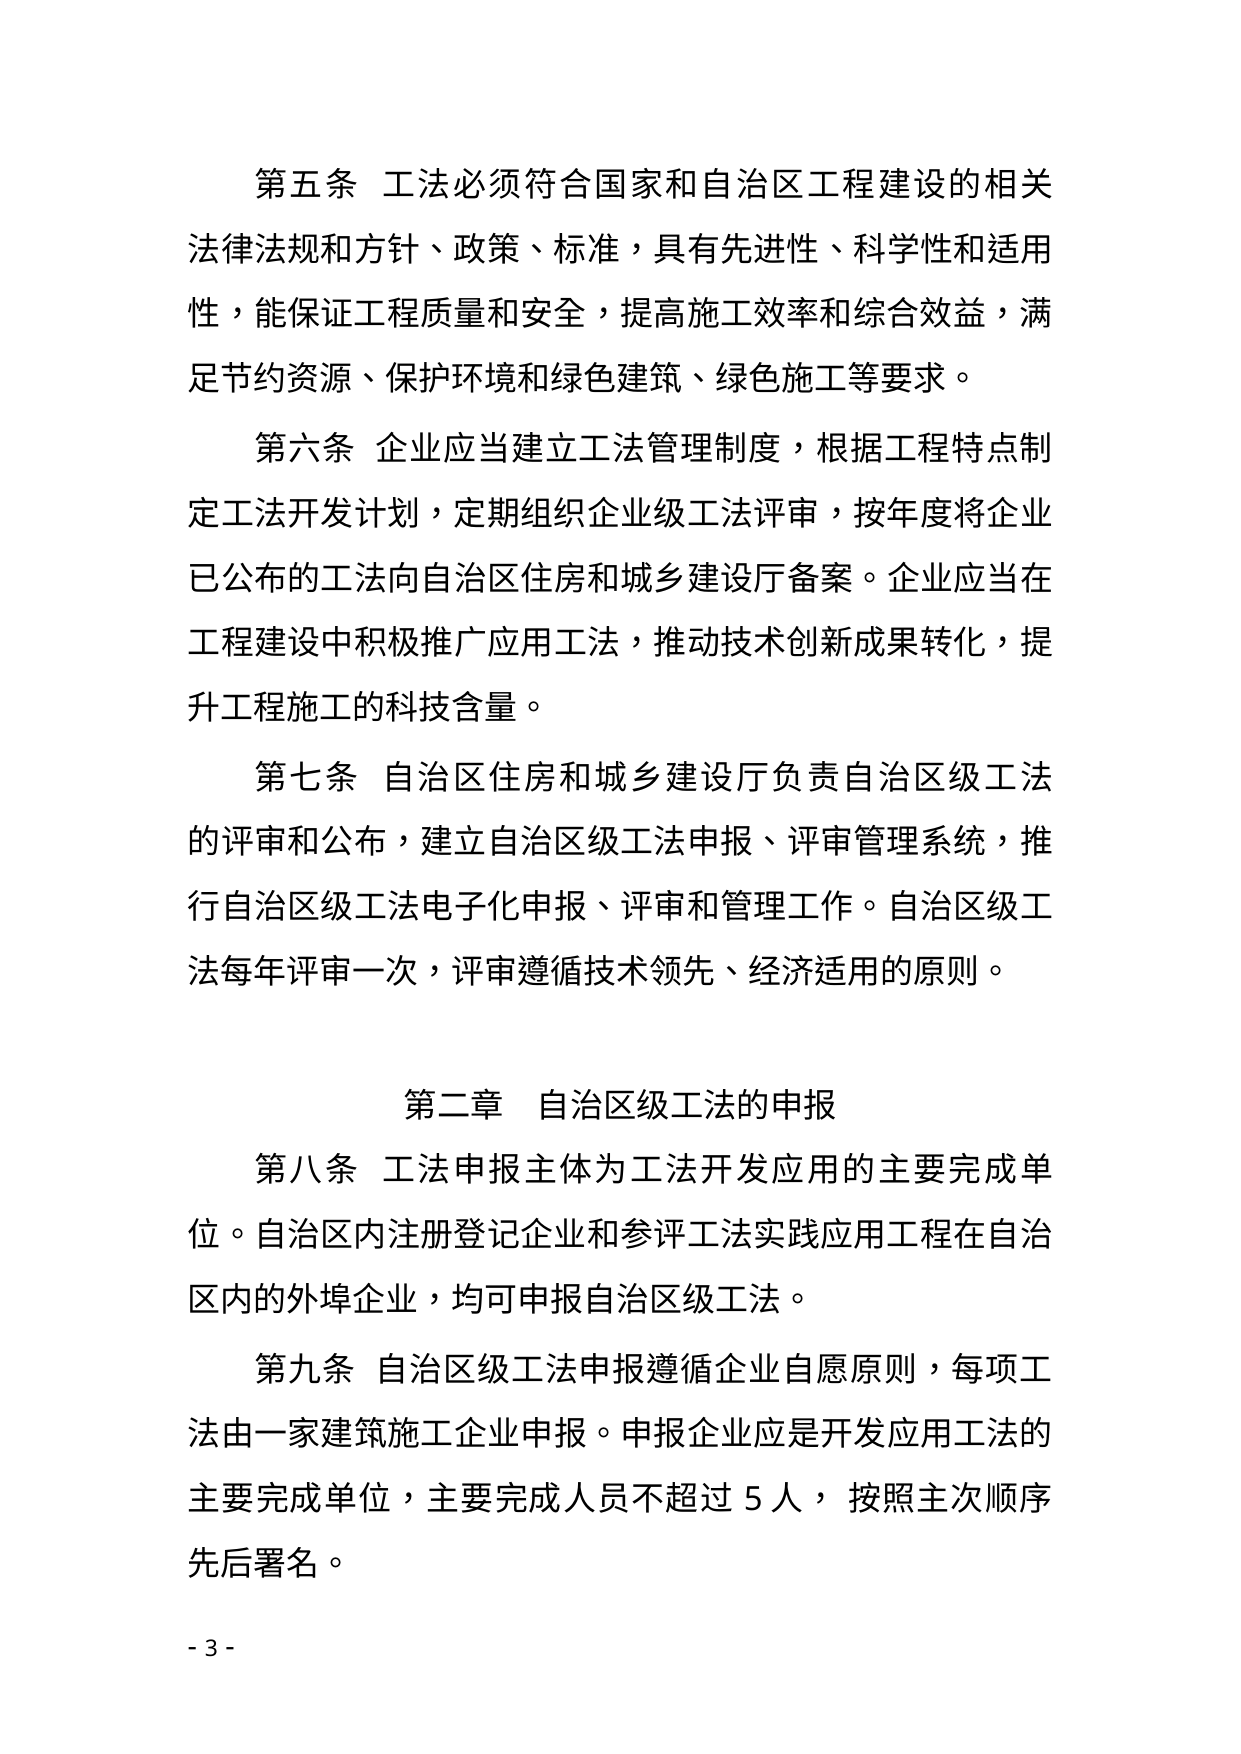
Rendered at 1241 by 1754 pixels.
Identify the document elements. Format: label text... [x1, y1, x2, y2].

text 第八条 工法申报主体为工法开发应用的主要完成单位。自治区内注册登记企业和参评工法实践应用工程在自治区内的外埠企业，均可申报自治区级工法。 [187, 1146, 1053, 1321]
text 第九条 自治区级工法申报遵循企业自愿原则，每项工法由一家建筑施工企业申报。申报企业应是开发应用工法的主要完成单位，主要完成人员不超过 5人， 按照主次顺序先后署名。 [187, 1345, 1053, 1585]
text 第二章 自治区级工法的申报 [403, 1082, 1065, 1127]
text 第五条 工法必须符合国家和自治区工程建设的相关法律法规和方针、政策、标准，具有先进性、科学性和适用性，能保证工程质量和安全，提高施工效率和综合效益，满足节约资源、保护环境和绿色建筑、绿色施工等要求。 [187, 160, 1053, 401]
text 第六条 企业应当建立工法管理制度，根据工程特点制定工法开发计划，定期组织企业级工法评审，按年度将企业已公布的工法向自治区住房和城乡建设厅备案。企业应当在工程建设中积极推广应用工法，推动技术创新成果转化，提升工程施工的科技含量。 [187, 424, 1053, 729]
text 第七条 自治区住房和城乡建设厅负责自治区级工法的评审和公布，建立自治区级工法申报、评审管理系统，推行自治区级工法电子化申报、评审和管理工作。自治区级工法每年评审一次，评审遵循技术领先、经济适用的原则。 [187, 753, 1053, 993]
